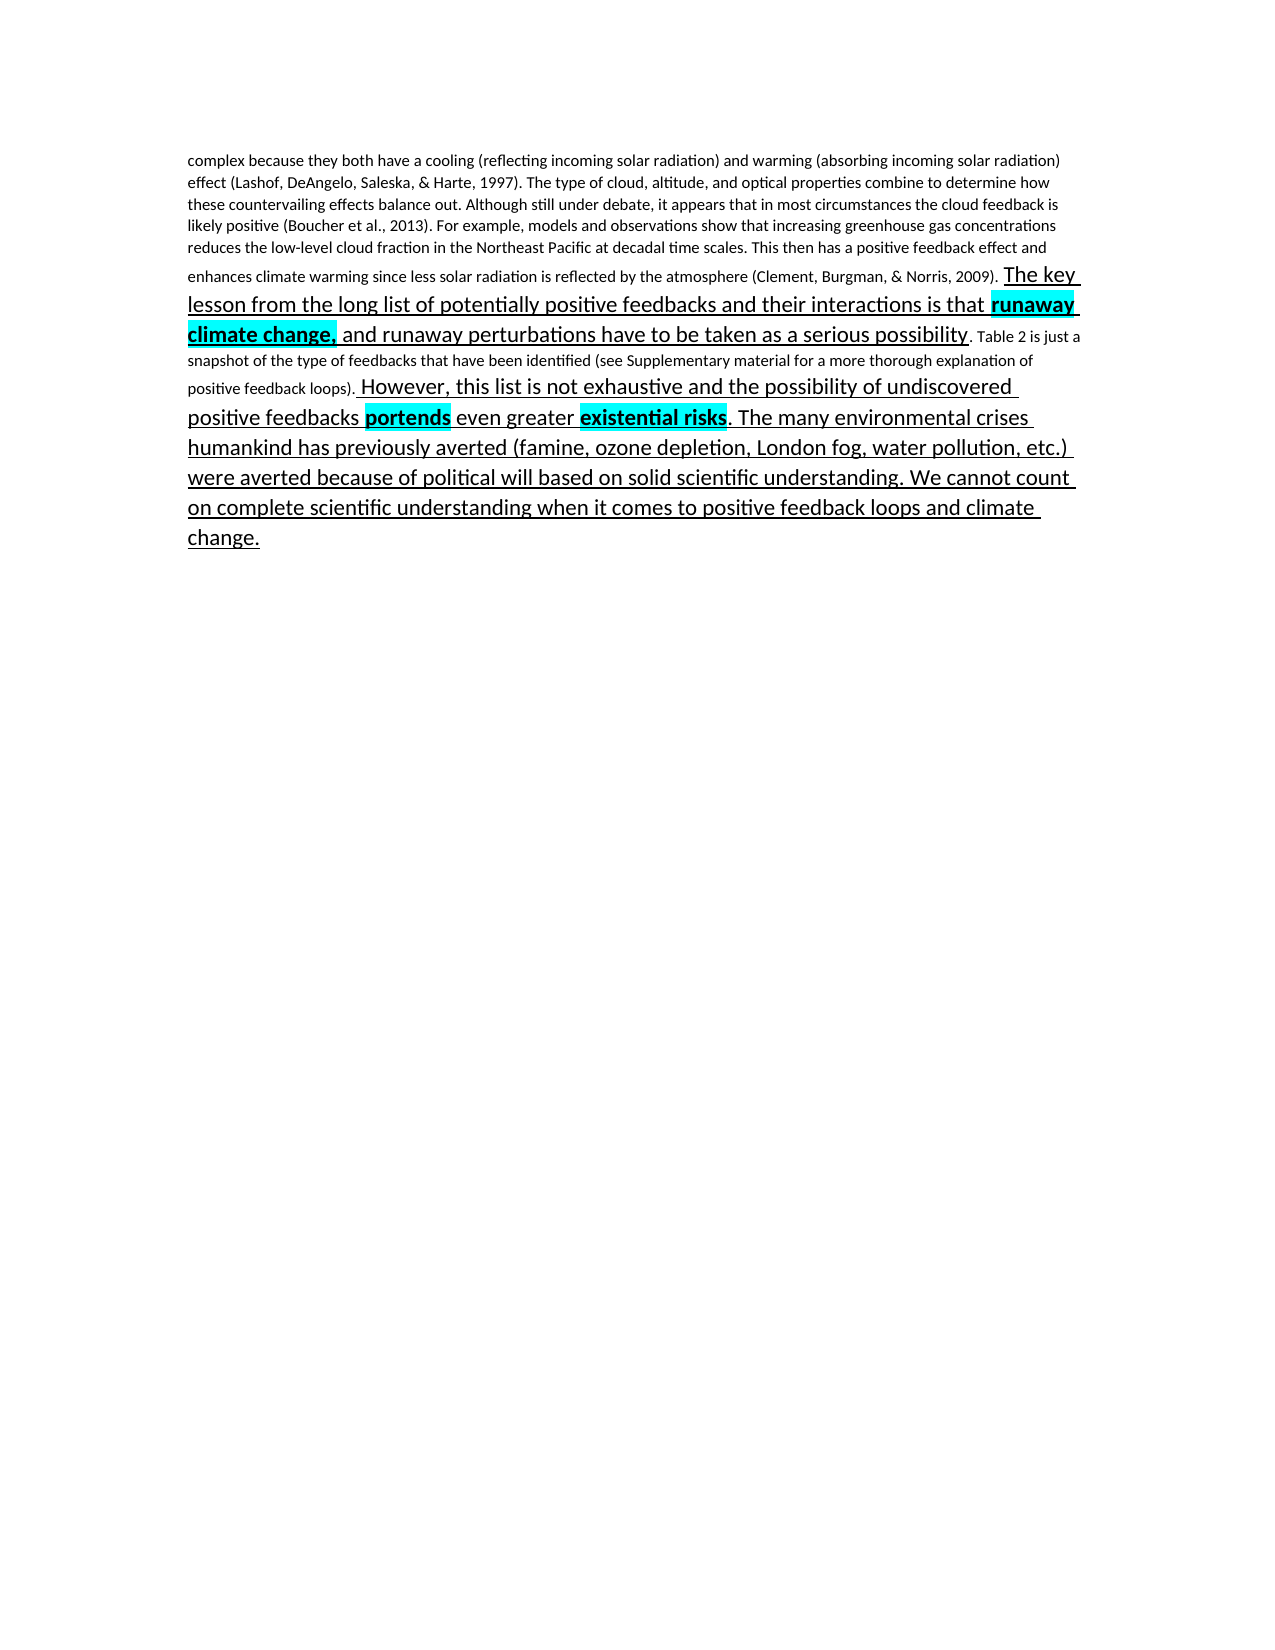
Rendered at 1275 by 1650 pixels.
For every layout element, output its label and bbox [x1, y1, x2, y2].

text [187, 150, 1087, 552]
